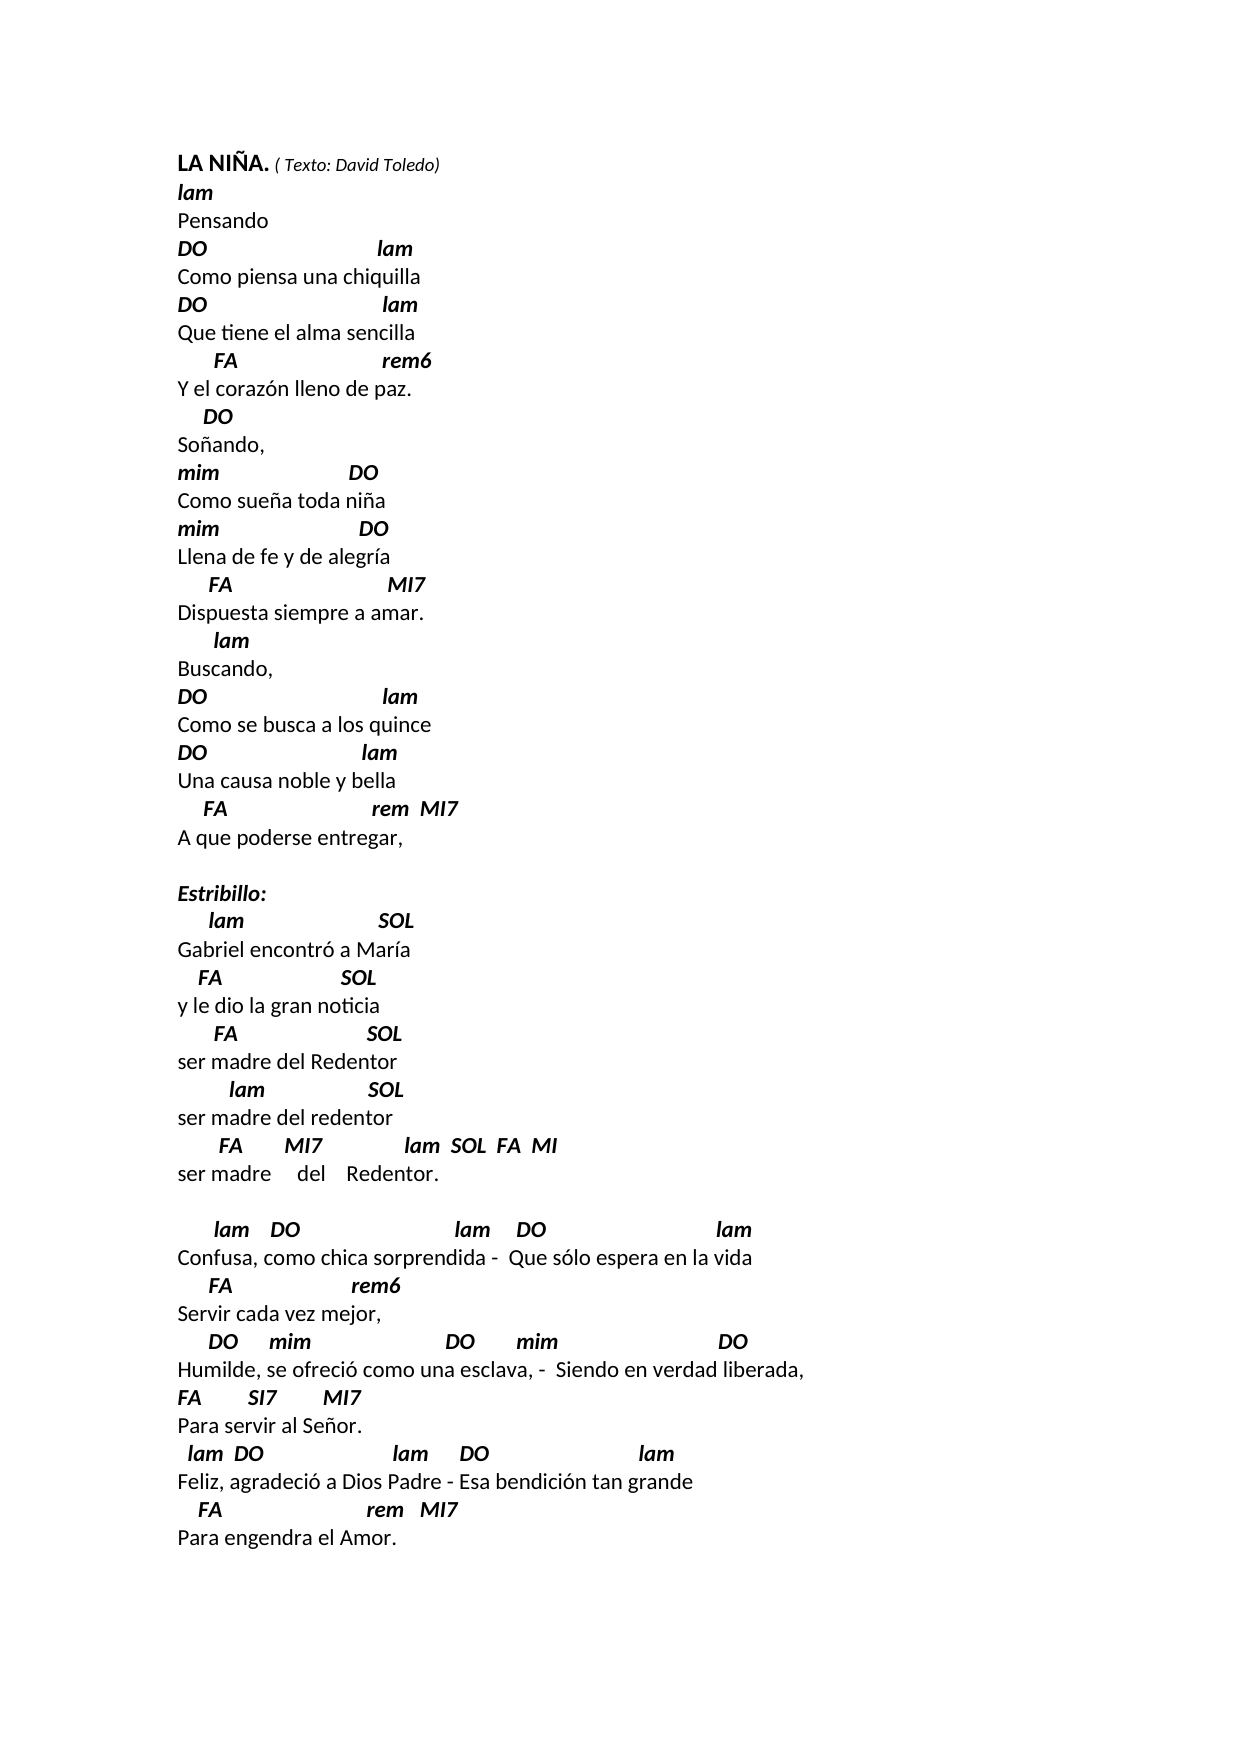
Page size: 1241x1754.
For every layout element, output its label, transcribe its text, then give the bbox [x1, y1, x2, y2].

text lam DO lam DO lam [177, 1215, 1063, 1243]
text Servir cada vez mejor, [177, 1299, 1063, 1327]
text Llena de fe y de alegría [177, 542, 1063, 570]
text DO [177, 402, 1063, 430]
text Dispuesta siempre a amar. [177, 598, 1063, 626]
text mim DO [177, 458, 1063, 486]
text mim DO [177, 514, 1063, 542]
text Gabriel encontró a María [177, 935, 1063, 963]
text Soñando, [177, 430, 1063, 458]
text FA rem MI7 [177, 794, 1063, 823]
text DO lam [177, 738, 1063, 767]
text lam SOL [177, 907, 1063, 935]
text Que tiene el alma sencilla [177, 318, 1063, 346]
text Como se busca a los quince [177, 711, 1063, 738]
text Y el corazón lleno de paz. [177, 374, 1063, 402]
text FA SOL [177, 1019, 1063, 1047]
text ser madre del Redentor. [177, 1159, 1063, 1187]
text lam [177, 626, 1063, 654]
text Humilde, se ofreció como una esclava, - Siendo en verdad liberada, [177, 1355, 1063, 1383]
text lam [177, 178, 1063, 206]
text LA NIÑA. ( Texto: David Toledo) [177, 148, 1063, 178]
text Confusa, como chica sorprendida - Que sólo espera en la vida [177, 1243, 1063, 1271]
text Una causa noble y bella [177, 767, 1063, 794]
text DO lam [177, 234, 1063, 262]
text Como sueña toda niña [177, 486, 1063, 514]
text FA MI7 lam SOL FA MI [177, 1131, 1063, 1159]
text FA rem6 [177, 1271, 1063, 1299]
text FA MI7 [177, 570, 1063, 598]
text Feliz, agradeció a Dios Padre - Esa bendición tan grande [177, 1467, 1063, 1495]
text lam SOL [177, 1075, 1063, 1103]
text y le dio la gran noticia [177, 991, 1063, 1019]
text Para servir al Señor. [177, 1411, 1063, 1439]
text Buscando, [177, 654, 1063, 682]
text DO mim DO mim DO [177, 1327, 1063, 1355]
text ser madre del Redentor [177, 1047, 1063, 1075]
text A que poderse entregar, [177, 823, 1063, 851]
text Como piensa una chiquilla [177, 262, 1063, 290]
text lam DO lam DO lam [177, 1439, 1063, 1467]
text DO lam [177, 290, 1063, 318]
text FA rem6 [177, 346, 1063, 374]
text Para engendra el Amor. [177, 1523, 1063, 1551]
text Pensando [177, 206, 1063, 234]
text DO lam [177, 682, 1063, 711]
text FA rem MI7 [177, 1495, 1063, 1523]
text Estribillo: [177, 879, 1063, 907]
text ser madre del redentor [177, 1103, 1063, 1131]
text FA SOL [177, 963, 1063, 991]
text FA SI7 MI7 [177, 1383, 1063, 1411]
